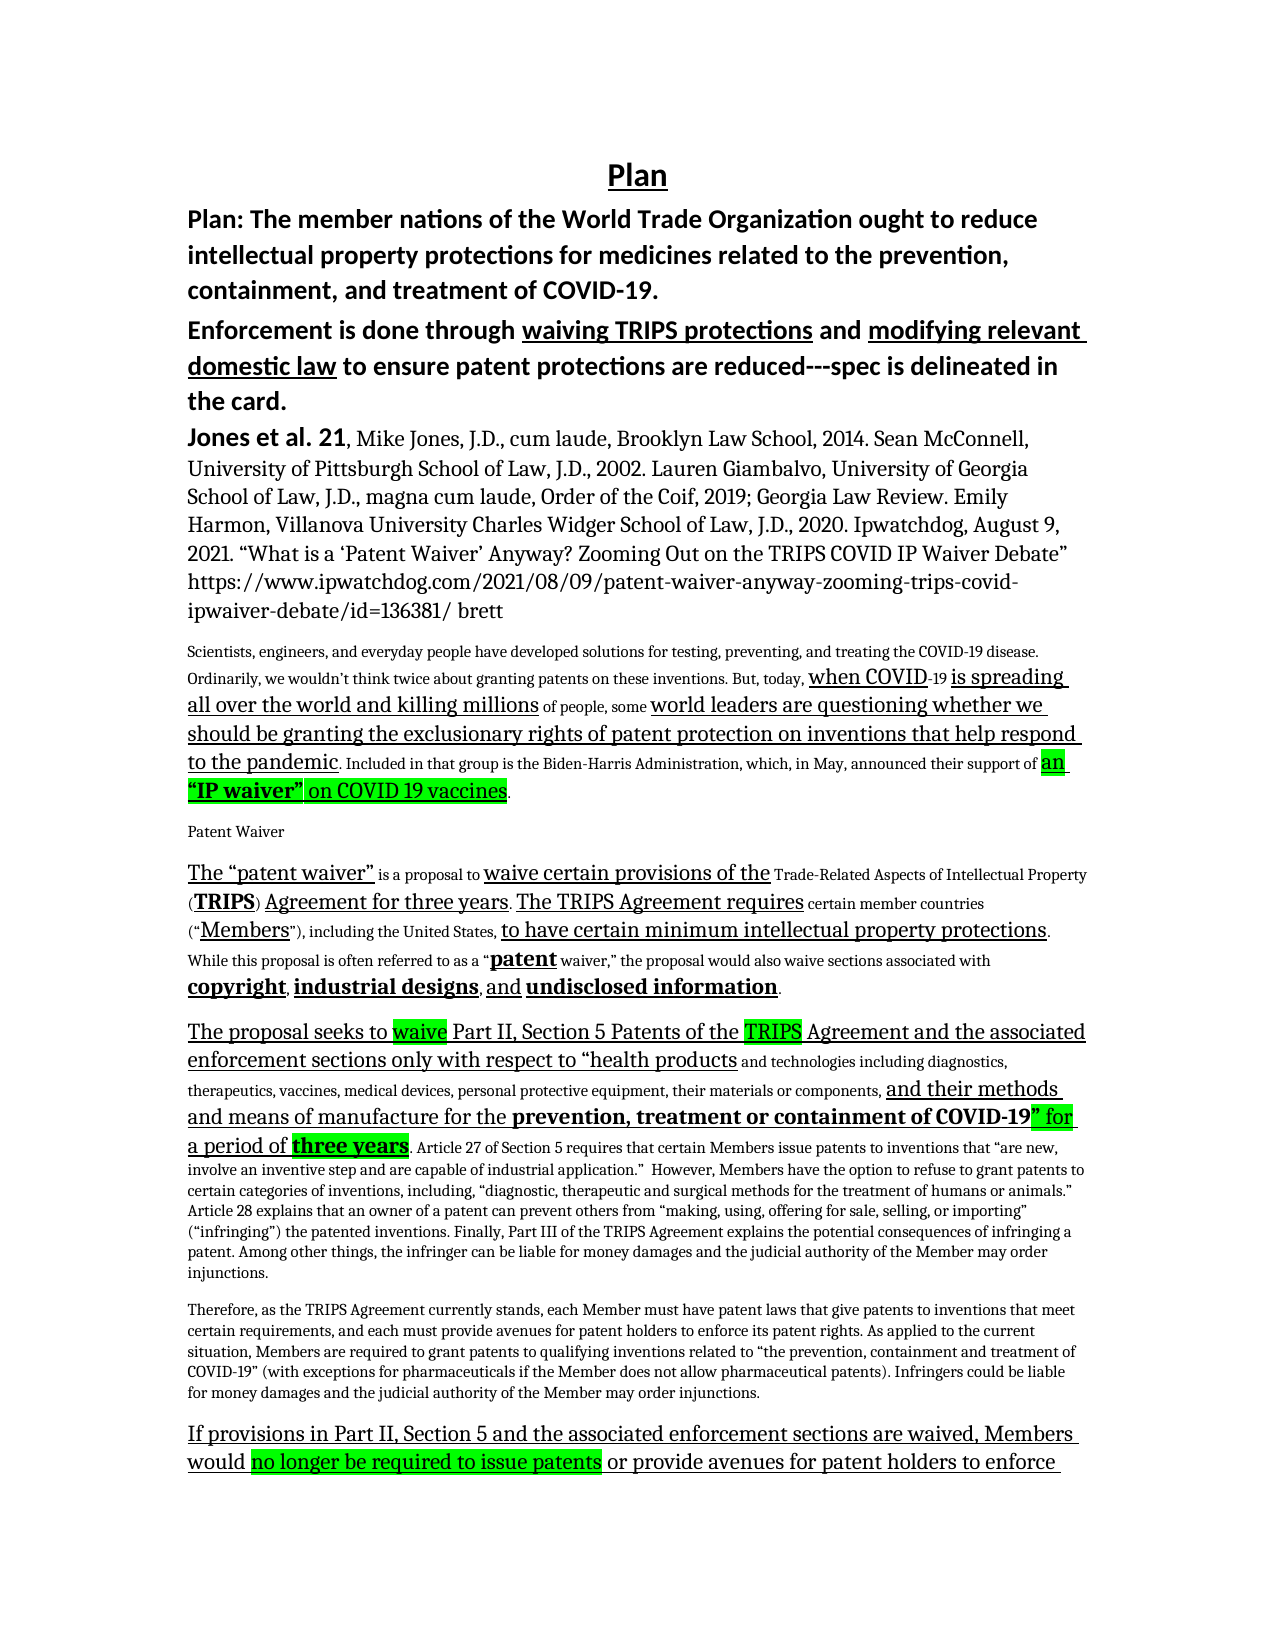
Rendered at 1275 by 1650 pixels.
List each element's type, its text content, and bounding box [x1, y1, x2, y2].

text Therefore, as the TRIPS Agreement currently stands, each Member must have patent laws that give patents to inventions that meet certain requirements, and each must provide avenues for patent holders to enforce its patent rights. As applied to the current situation, Members are required to grant patents to qualifying inventions related to “the prevention, containment and treatment of COVID-19” (with exceptions for pharmaceuticals if the Member does not allow pharmaceutical patents). Infringers could be liable for money damages and the judicial authority of the Member may order injunctions. [187, 1301, 1087, 1402]
text The proposal seeks to waive Part II, Section 5 Patents of the TRIPS Agreement and the associated enforcement sections only with respect to “health products and technologies including diagnostics, therapeutics, vaccines, medical devices, personal protective equipment, their materials or components, and their methods and means of manufacture for the prevention, treatment or containment of COVID-19” for a period of three years. Article 27 of Section 5 requires that certain Members issue patents to inventions that “are new, involve an inventive step and are capable of industrial application.” However, Members have the option to refuse to grant patents to certain categories of inventions, including, “diagnostic, therapeutic and surgical methods for the treatment of humans or animals.” Article 28 explains that an owner of a patent can prevent others from “making, using, offering for sale, selling, or importing” (“infringing”) the patented inventions. Finally, Part III of the TRIPS Agreement explains the potential consequences of infringing a patent. Among other things, the infringer can be liable for money damages and the judicial authority of the Member may order injunctions. [187, 1019, 1087, 1283]
text Jones et al. 21, Mike Jones, J.D., cum laude, Brooklyn Law School, 2014. Sean McConnell, University of Pittsburgh School of Law, J.D., 2002. Lauren Giambalvo, University of Georgia School of Law, J.D., magna cum laude, Order of the Coif, 2019; Georgia Law Review. Emily Harmon, Villanova University Charles Widger School of Law, J.D., 2020. Ipwatchdog, August 9, 2021. “What is a ‘Patent Waiver’ Anyway? Zooming Out on the TRIPS COVID IP Waiver Debate” https://www.ipwatchdog.com/2021/08/09/patent-waiver-anyway-zooming-trips-covid-ipwaiver-debate/id=136381/ brett [187, 420, 1087, 624]
subtitle Plan: The member nations of the World Trade Organization ought to reduce intellectual property protections for medicines related to the prevention, containment, and treatment of COVID-19. [187, 202, 1087, 307]
subtitle Enforcement is done through waiving TRIPS protections and modifying relevant domestic law to ensure patent protections are reduced---spec is delineated in the card. [187, 313, 1087, 418]
subtitle Plan [187, 154, 1087, 195]
text The “patent waiver” is a proposal to waive certain provisions of the Trade-Related Aspects of Intellectual Property (TRIPS) Agreement for three years. The TRIPS Agreement requires certain member countries (“Members”), including the United States, to have certain minimum intellectual property protections. While this proposal is often referred to as a “patent waiver,” the proposal would also waive sections associated with copyright, industrial designs, and undisclosed information. [187, 860, 1087, 1000]
text Patent Waiver [187, 823, 1087, 842]
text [187, 1421, 1087, 1475]
text Scientists, engineers, and everyday people have developed solutions for testing, preventing, and treating the COVID-19 disease. Ordinarily, we wouldn’t think twice about granting patents on these inventions. But, today, when COVID-19 is spreading all over the world and killing millions of people, some world leaders are questioning whether we should be granting the exclusionary rights of patent protection on inventions that help respond to the pandemic. Included in that group is the Biden-Harris Administration, which, in May, announced their support of an “IP waiver” on COVID 19 vaccines. [187, 643, 1087, 804]
